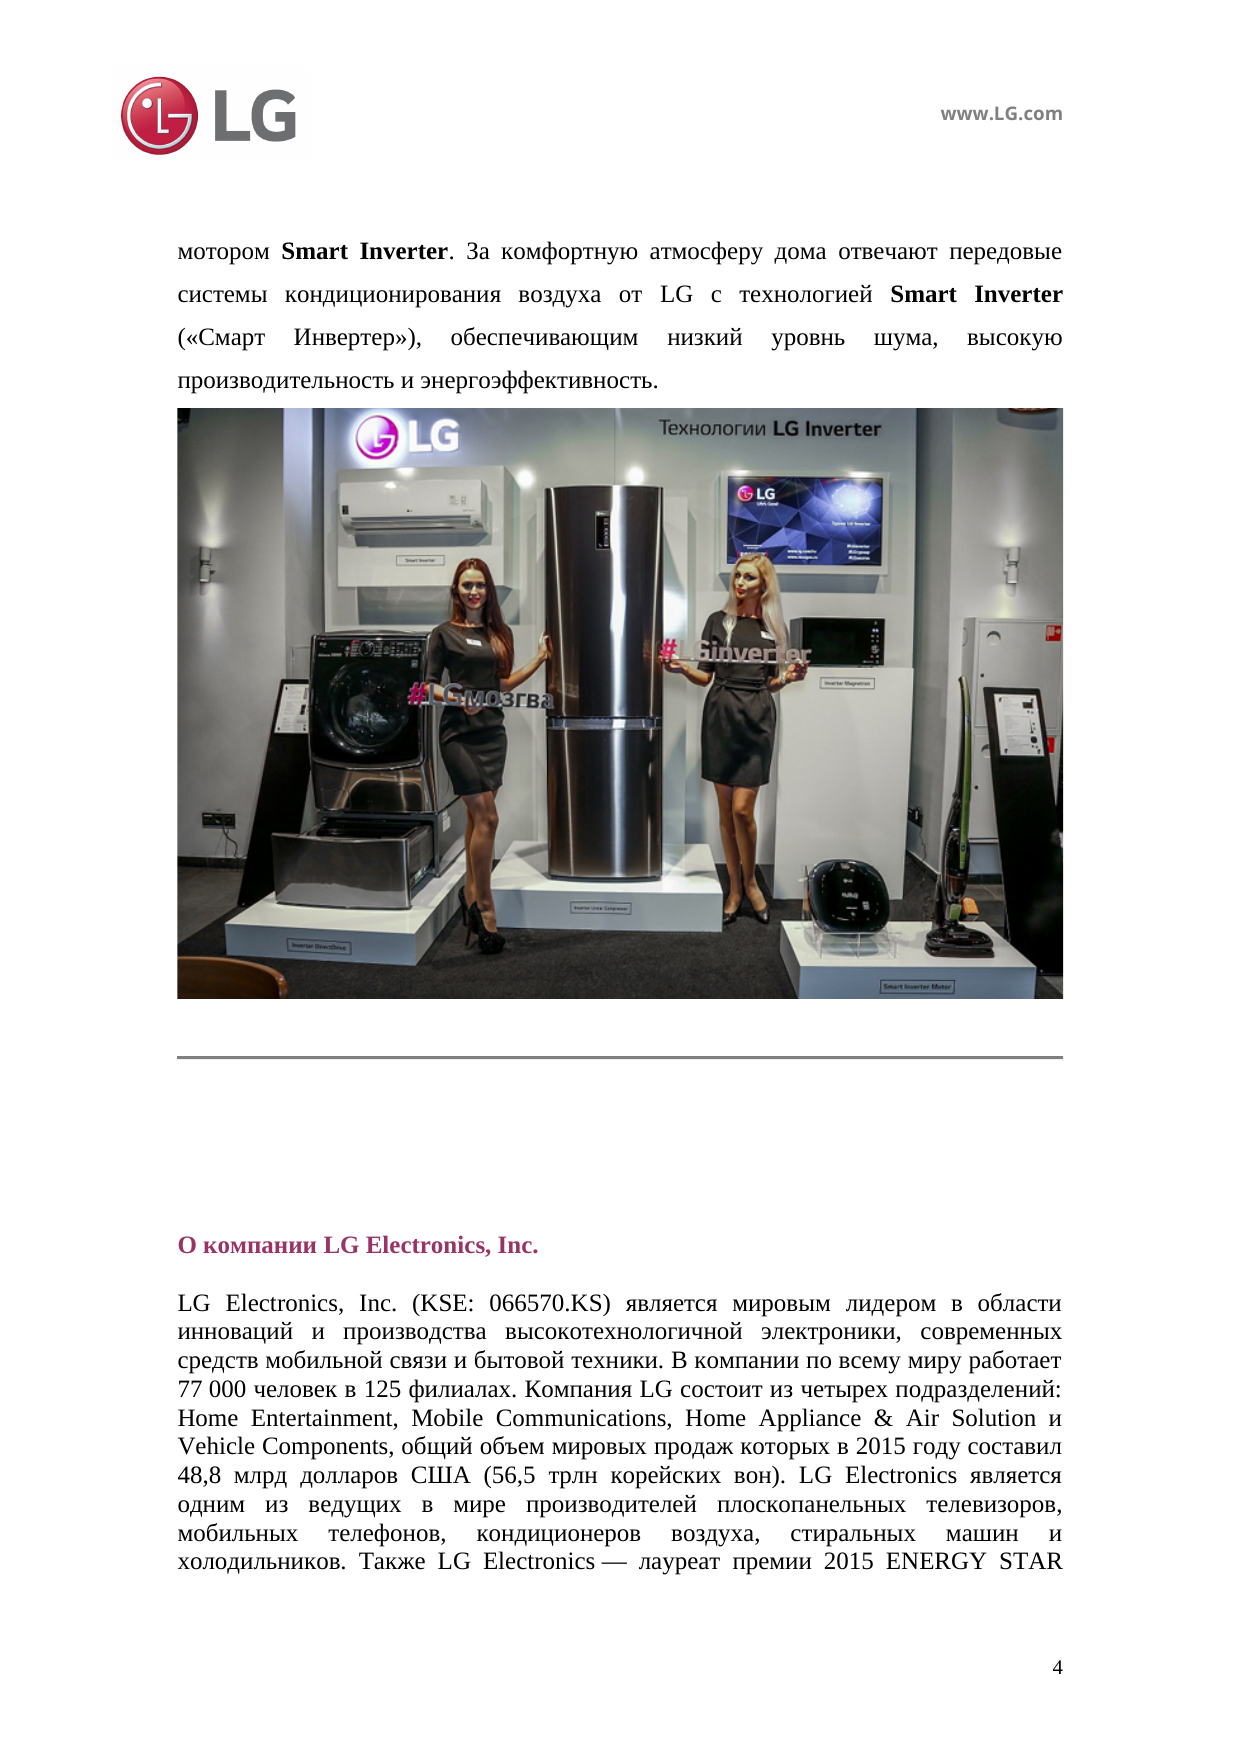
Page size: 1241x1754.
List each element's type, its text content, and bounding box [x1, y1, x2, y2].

picture [110, 65, 310, 162]
text О компании LG Electronics, Inc. [177, 1230, 1063, 1258]
picture [177, 408, 1064, 999]
